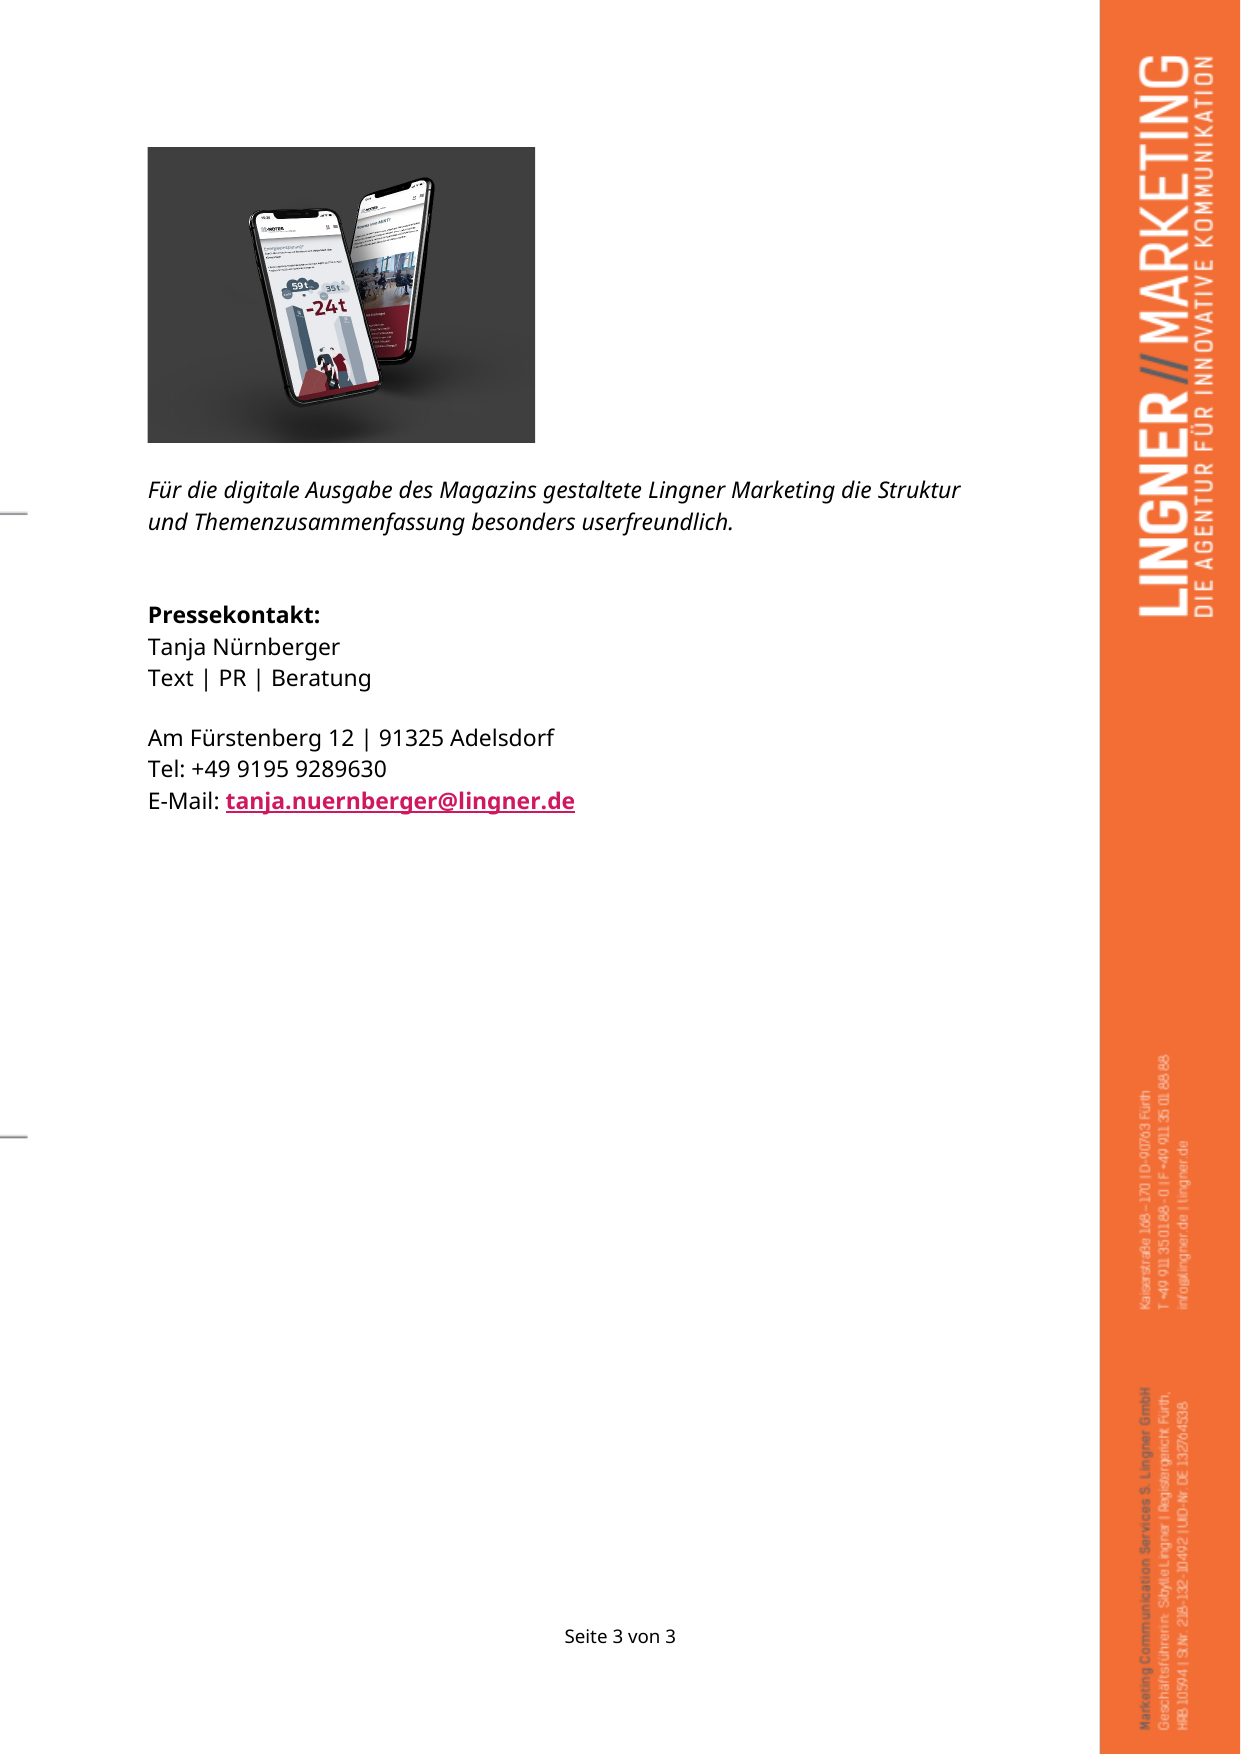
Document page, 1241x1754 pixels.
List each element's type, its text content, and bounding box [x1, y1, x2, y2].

picture [147, 147, 536, 443]
text Pressekontakt: [148, 599, 975, 630]
text Am Fürstenberg 12 | 91325 Adelsdorf Tel: +49 9195 9289630 E-Mail: tanja.nuernberger@lingner.de [148, 722, 1093, 816]
text Für die digitale Ausgabe des Magazins gestaltete Lingner Marketing die Struktur und Themenzusammenfassung besonders userfreundlich. [148, 474, 975, 537]
text Tanja Nürnberger Text | PR | Beratung [148, 630, 1093, 693]
